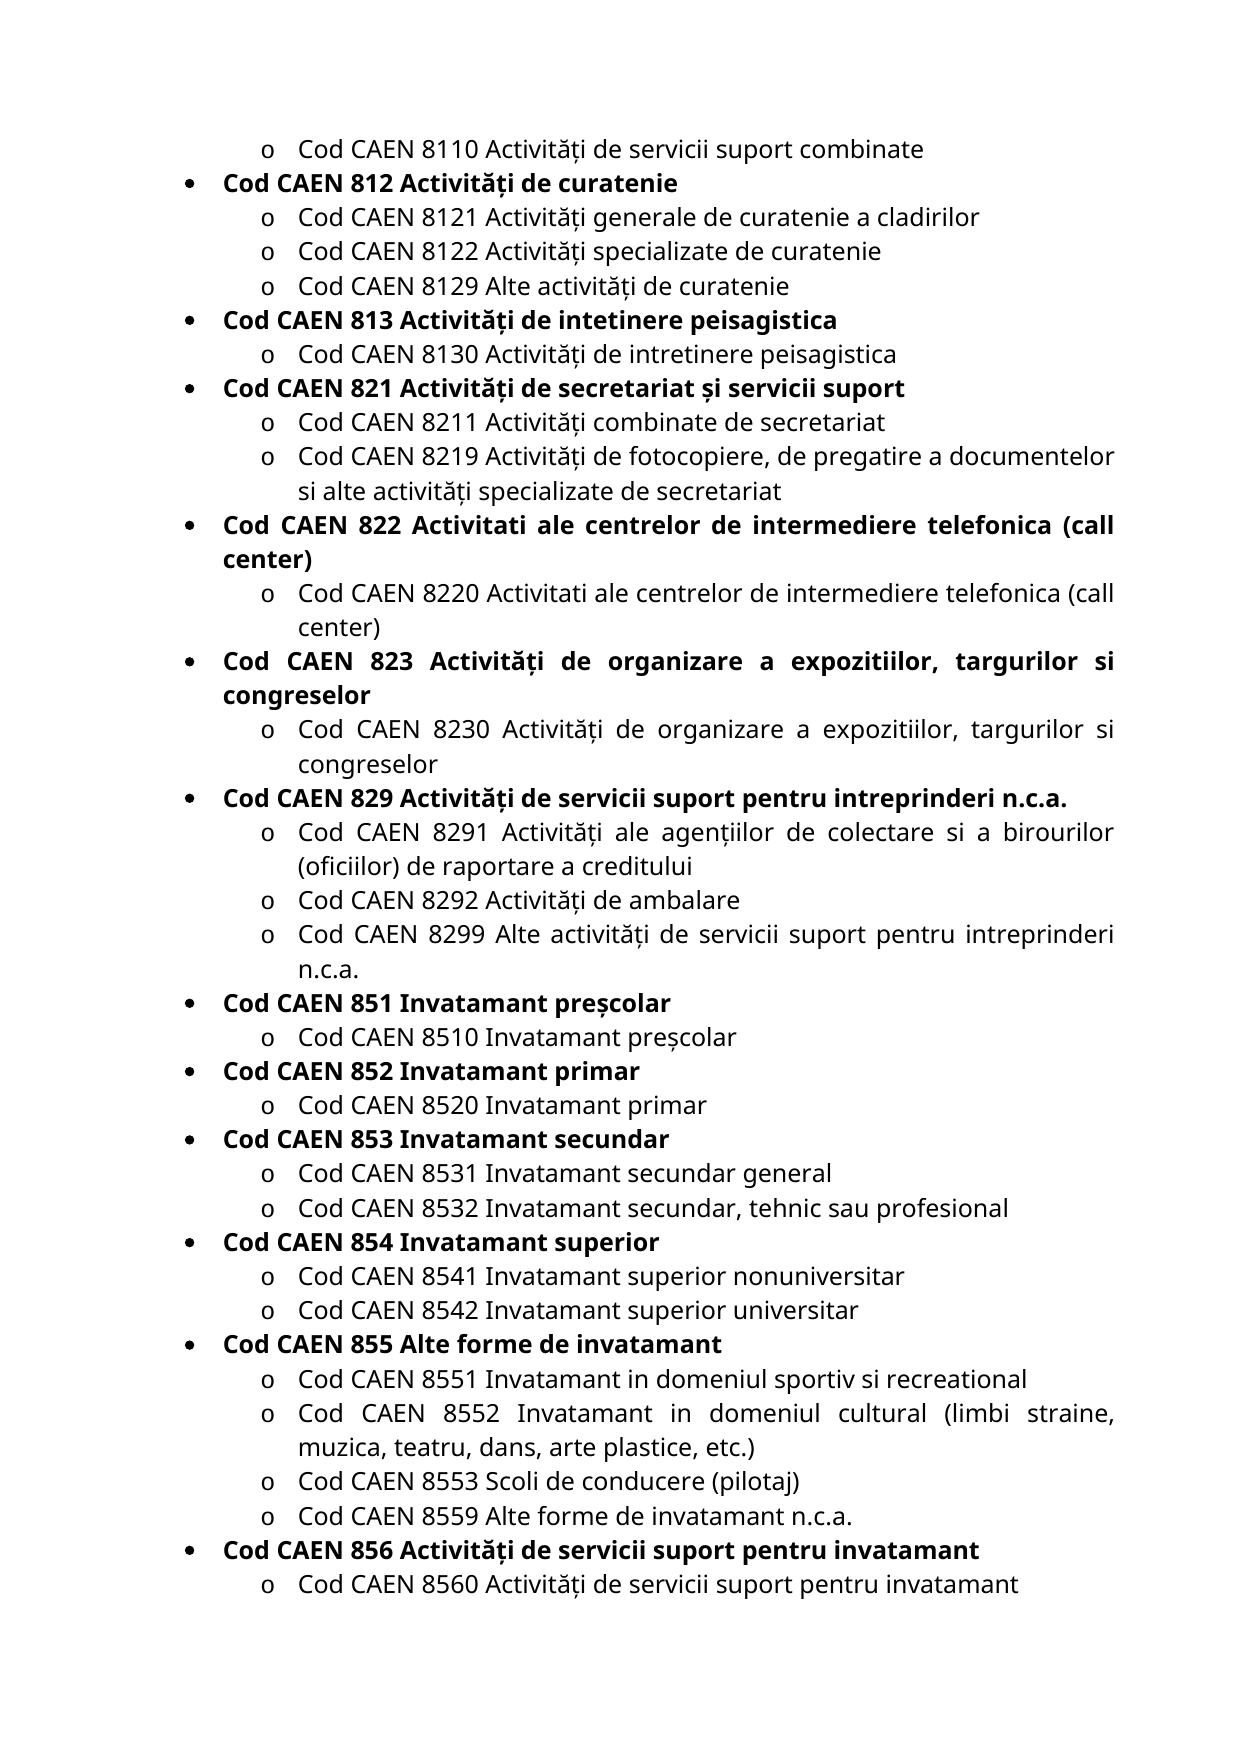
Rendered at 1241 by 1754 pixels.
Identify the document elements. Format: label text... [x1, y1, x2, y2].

list Cod CAEN 8560 Activități de servicii suport pentru invatamant [260, 1566, 1116, 1601]
list Cod CAEN 8211 Activități combinate de secretariat [260, 405, 1116, 439]
list Cod CAEN 8541 Invatamant superior nonuniversitar [260, 1259, 1116, 1293]
list Cod CAEN 851 Invatamant preșcolar [185, 985, 1116, 1019]
list Cod CAEN 8230 Activități de organizare a expozitiilor, targurilor si congreselor [260, 712, 1116, 780]
list Cod CAEN 855 Alte forme de invatamant [185, 1327, 1116, 1361]
list Cod CAEN 8121 Activități generale de curatenie a cladirilor [260, 199, 1116, 234]
list Cod CAEN 812 Activități de curatenie [185, 166, 1116, 199]
list Cod CAEN 853 Invatamant secundar [185, 1122, 1116, 1156]
list Cod CAEN 8122 Activități specializate de curatenie [260, 234, 1116, 268]
list Cod CAEN 8129 Alte activități de curatenie [260, 268, 1116, 302]
list Cod CAEN 8110 Activități de servicii suport combinate [260, 131, 1116, 166]
list Cod CAEN 8531 Invatamant secundar general [260, 1156, 1116, 1190]
list Cod CAEN 821 Activități de secretariat și servicii suport [185, 371, 1116, 405]
list Cod CAEN 8292 Activități de ambalare [260, 883, 1116, 917]
list Cod CAEN 8510 Invatamant preșcolar [260, 1019, 1116, 1054]
list Cod CAEN 8532 Invatamant secundar, tehnic sau profesional [260, 1190, 1116, 1224]
list Cod CAEN 854 Invatamant superior [185, 1224, 1116, 1259]
list Cod CAEN 8130 Activități de intretinere peisagistica [260, 336, 1116, 371]
list Cod CAEN 8219 Activități de fotocopiere, de pregatire a documentelor si alte activități specializate de secretariat [260, 439, 1116, 507]
list Cod CAEN 856 Activități de servicii suport pentru invatamant [185, 1532, 1116, 1566]
list Cod CAEN 8520 Invatamant primar [260, 1088, 1116, 1122]
list Cod CAEN 8553 Scoli de conducere (pilotaj) [260, 1464, 1116, 1498]
list Cod CAEN 852 Invatamant primar [185, 1054, 1116, 1088]
list Cod CAEN 8542 Invatamant superior universitar [260, 1293, 1116, 1327]
list Cod CAEN 822 Activitati ale centrelor de intermediere telefonica (call center) [185, 507, 1116, 576]
list Cod CAEN 8220 Activitati ale centrelor de intermediere telefonica (call center) [260, 576, 1116, 644]
list Cod CAEN 829 Activități de servicii suport pentru intreprinderi n.c.a. [185, 780, 1116, 814]
list Cod CAEN 813 Activități de intetinere peisagistica [185, 302, 1116, 336]
list Cod CAEN 8551 Invatamant in domeniul sportiv si recreational [260, 1361, 1116, 1396]
list Cod CAEN 8552 Invatamant in domeniul cultural (limbi straine, muzica, teatru, dans, arte plastice, etc.) [260, 1396, 1116, 1464]
list Cod CAEN 8299 Alte activități de servicii suport pentru intreprinderi n.c.a. [260, 917, 1116, 985]
list Cod CAEN 8291 Activități ale agențiilor de colectare si a birourilor (oficiilor) de raportare a creditului [260, 814, 1116, 883]
list Cod CAEN 8559 Alte forme de invatamant n.c.a. [260, 1498, 1116, 1532]
list Cod CAEN 823 Activități de organizare a expozitiilor, targurilor si congreselor [185, 644, 1116, 712]
